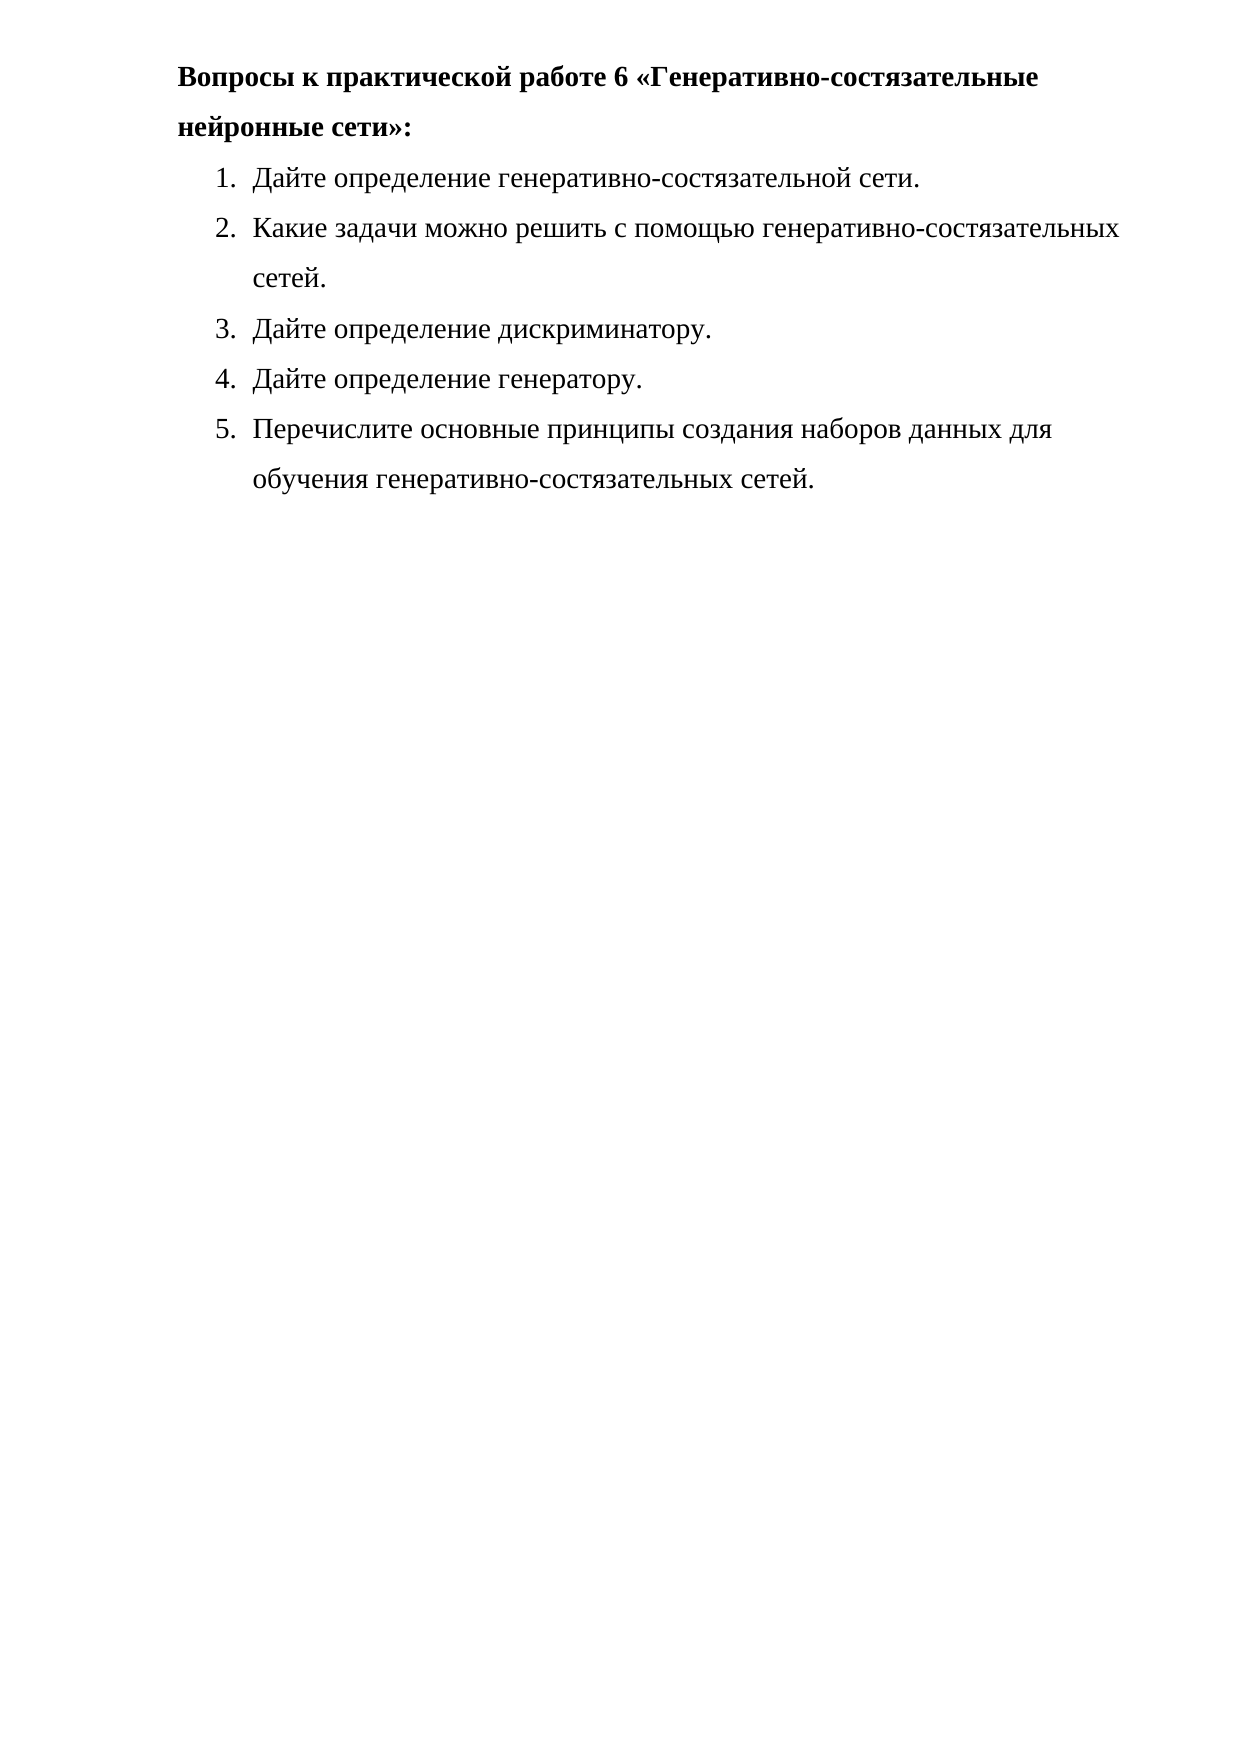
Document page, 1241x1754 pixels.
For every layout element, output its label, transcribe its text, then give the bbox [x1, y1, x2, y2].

list Дайте определение генератору. [215, 361, 1152, 394]
list Какие задачи можно решить с помощью генеративно-состязательных сетей. [215, 210, 1152, 294]
list Перечислите основные принципы создания наборов данных для обучения генеративно-состязательных сетей. [215, 411, 1152, 495]
text Вопросы к практической работе 6 «Генеративно-состязательные нейронные сети»: [177, 59, 1152, 143]
list Дайте определение генеративно-состязательной сети. [215, 160, 1152, 193]
list Дайте определение дискриминатору. [215, 311, 1152, 344]
